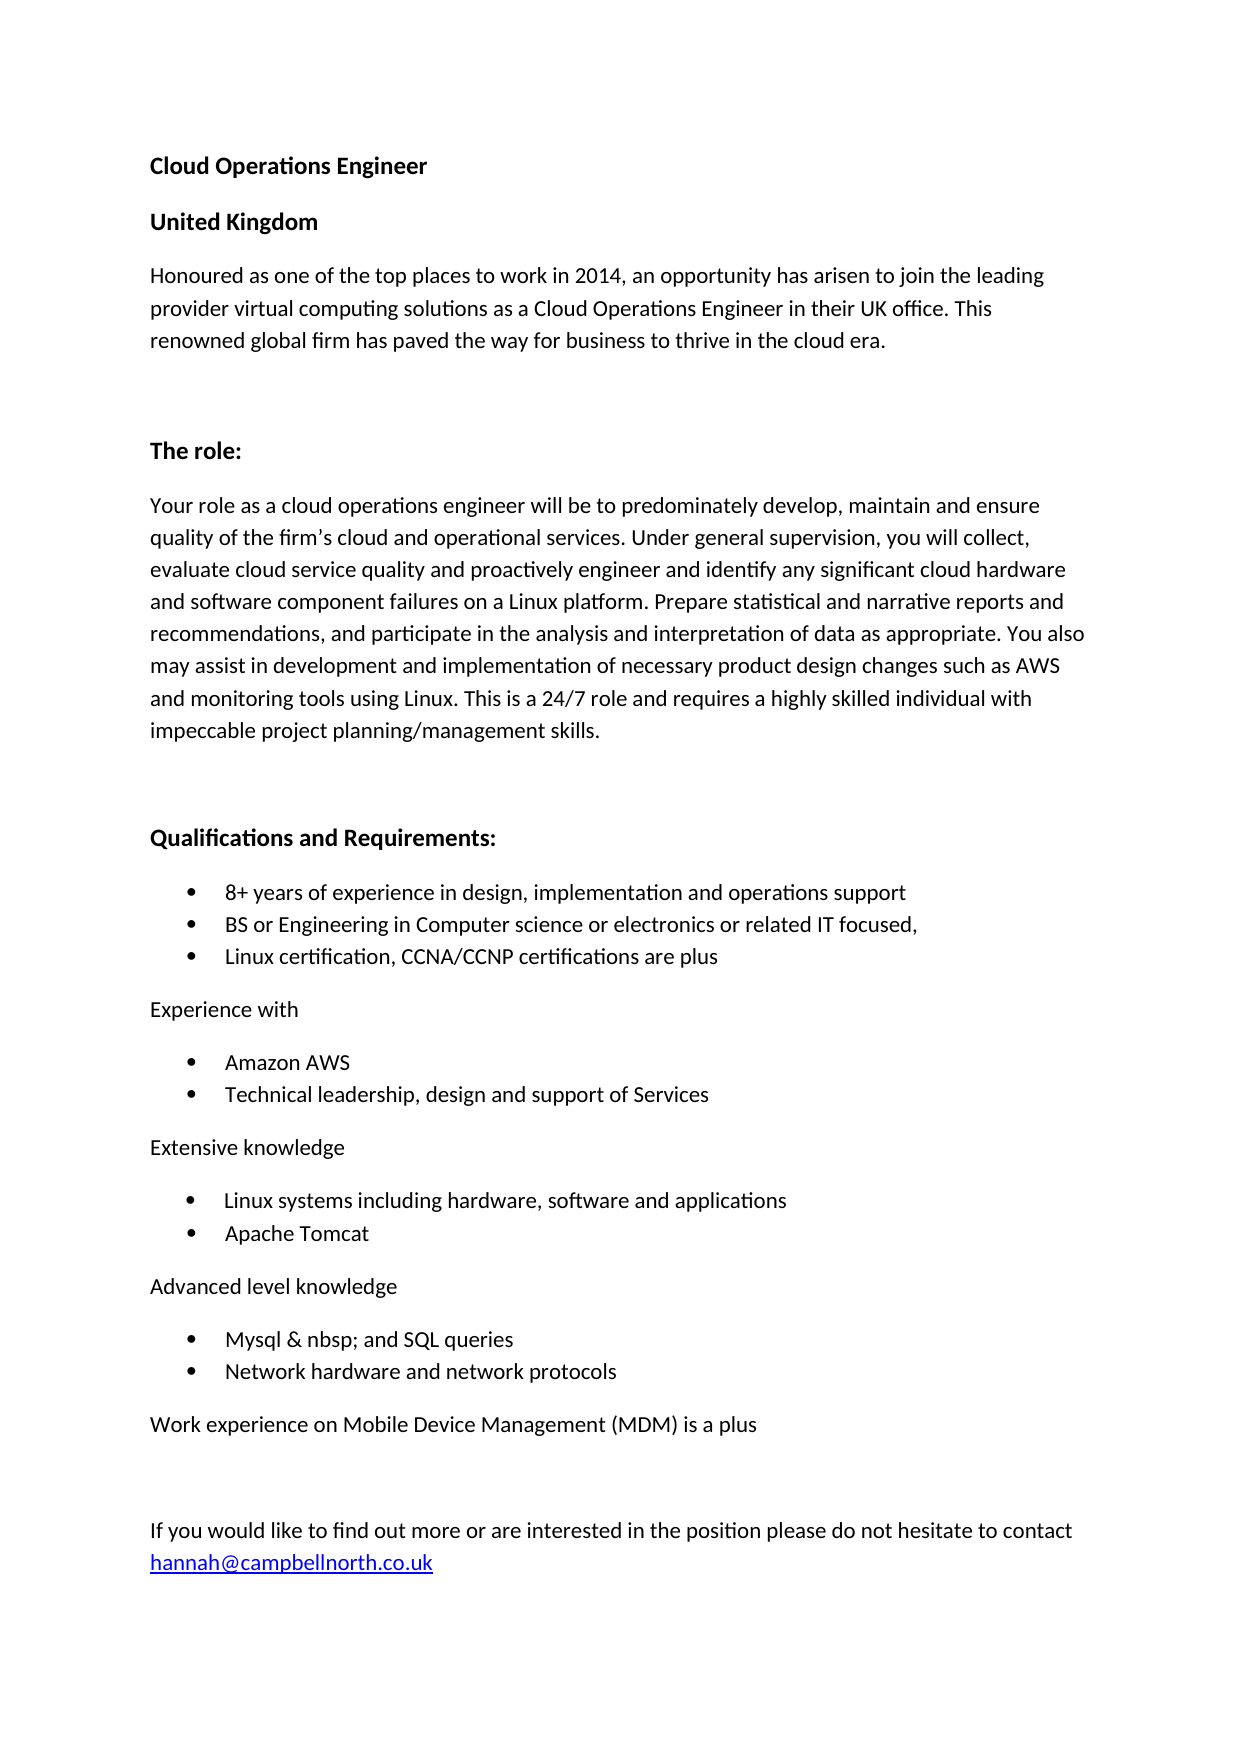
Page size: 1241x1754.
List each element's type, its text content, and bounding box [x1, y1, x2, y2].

text United Kingdom [150, 206, 1090, 236]
text Qualifications and Requirements: [150, 822, 1090, 853]
list Linux systems including hardware, software and applications [186, 1187, 1090, 1214]
text Honoured as one of the top places to work in 2014, an opportunity has arisen to join the leading provider virtual computing solutions as a Cloud Operations Engineer in their UK office. This renowned global firm has paved the way for business to thrive in the cloud era. [150, 262, 1090, 354]
list BS or Engineering in Computer science or electronics or related IT focused, [187, 910, 1090, 938]
text Your role as a cloud operations engineer will be to predominately develop, maintain and ensure quality of the firm’s cloud and operational services. Under general supervision, you will collect, evaluate cloud service quality and proactively engineer and identify any significant cloud hardware and software component failures on a Linux platform. Prepare statistical and narrative reports and recommendations, and participate in the analysis and interpretation of data as appropriate. You also may assist in development and implementation of necessary product design changes such as AWS and monitoring tools using Linux. This is a 24/7 role and requires a highly skilled individual with impeccable project planning/management skills. [150, 491, 1090, 744]
list Mysql & nbsp; and SQL queries [187, 1325, 1090, 1353]
list Linux certification, CCNA/CCNP certifications are plus [187, 942, 1090, 970]
text Extensive knowledge [150, 1133, 1090, 1162]
list Amazon AWS [187, 1048, 1090, 1076]
text Advanced level knowledge [150, 1272, 1090, 1300]
text Experience with [150, 995, 1090, 1023]
text Work experience on Mobile Device Management (MDM) is a plus [150, 1410, 1090, 1438]
list Technical leadership, design and support of Services [187, 1081, 1090, 1108]
text If you would like to find out more or are interested in the position please do not hesitate to contact hannah@campbellnorth.co.uk [150, 1516, 1090, 1576]
text The role: [150, 435, 1090, 465]
list 8+ years of experience in design, implementation and operations support [187, 878, 1090, 906]
list Network hardware and network protocols [187, 1357, 1090, 1385]
text Cloud Operations Engineer [150, 150, 1090, 181]
list Apache Tomcat [187, 1219, 1090, 1247]
